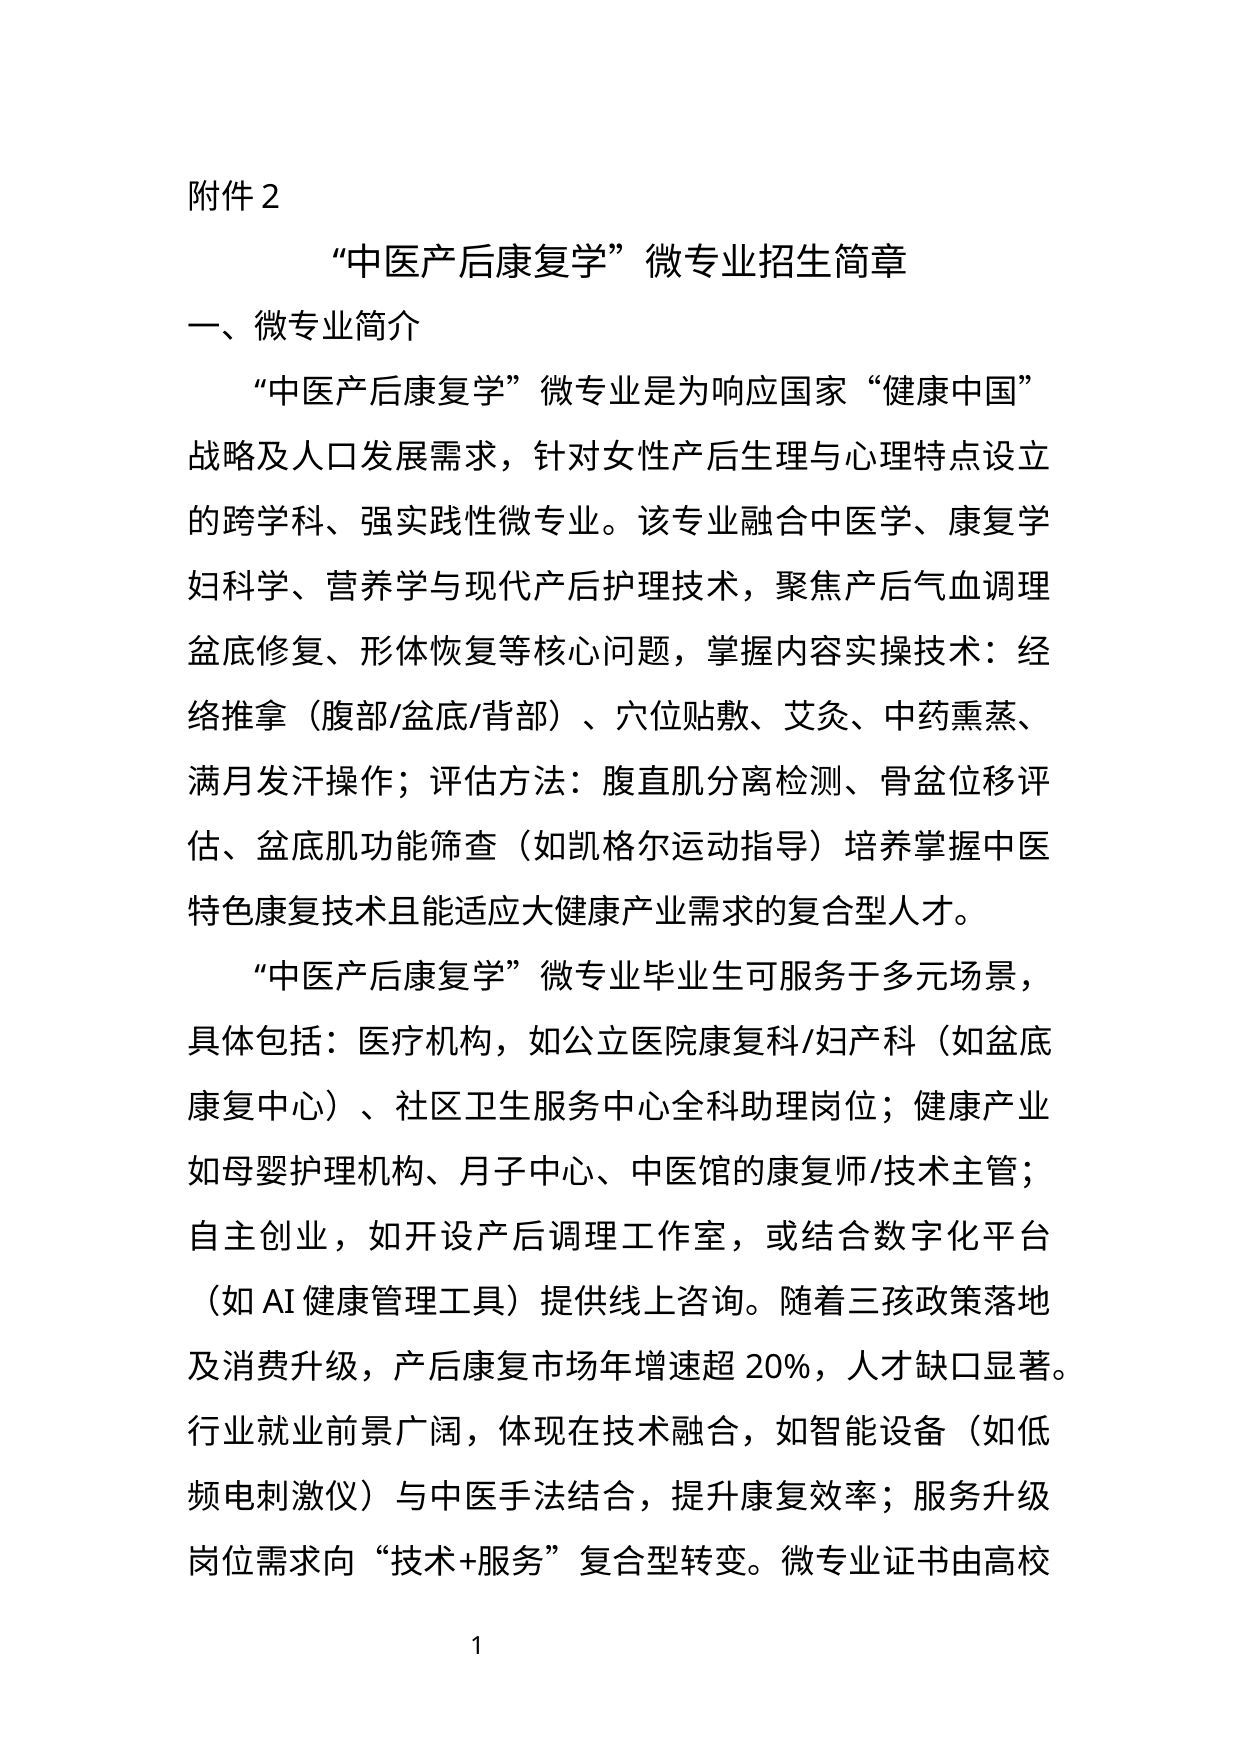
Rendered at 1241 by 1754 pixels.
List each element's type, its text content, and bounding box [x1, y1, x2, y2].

text “中医产后康复学”微专业招生简章 [187, 227, 1053, 292]
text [187, 942, 1053, 1592]
text “中医产后康复学”微专业是为响应国家“健康中国”战略及人口发展需求，针对女性产后生理与心理特点设立的跨学科、强实践性微专业。该专业融合中医学、康复学、妇科学、营养学与现代产后护理技术，聚焦产后气血调理、盆底修复、形体恢复等核心问题，掌握内容实操技术：经络推拿（腹部/盆底/背部）、穴位贴敷、艾灸、中药熏蒸、满月发汗操作；评估方法：腹直肌分离检测、骨盆位移评估、盆底肌功能筛查（如凯格尔运动指导）培养掌握中医特色康复技术且能适应大健康产业需求的复合型人才。 [187, 357, 1053, 942]
text 附件2 [187, 162, 1053, 227]
text 一、微专业简介 [187, 292, 1053, 357]
